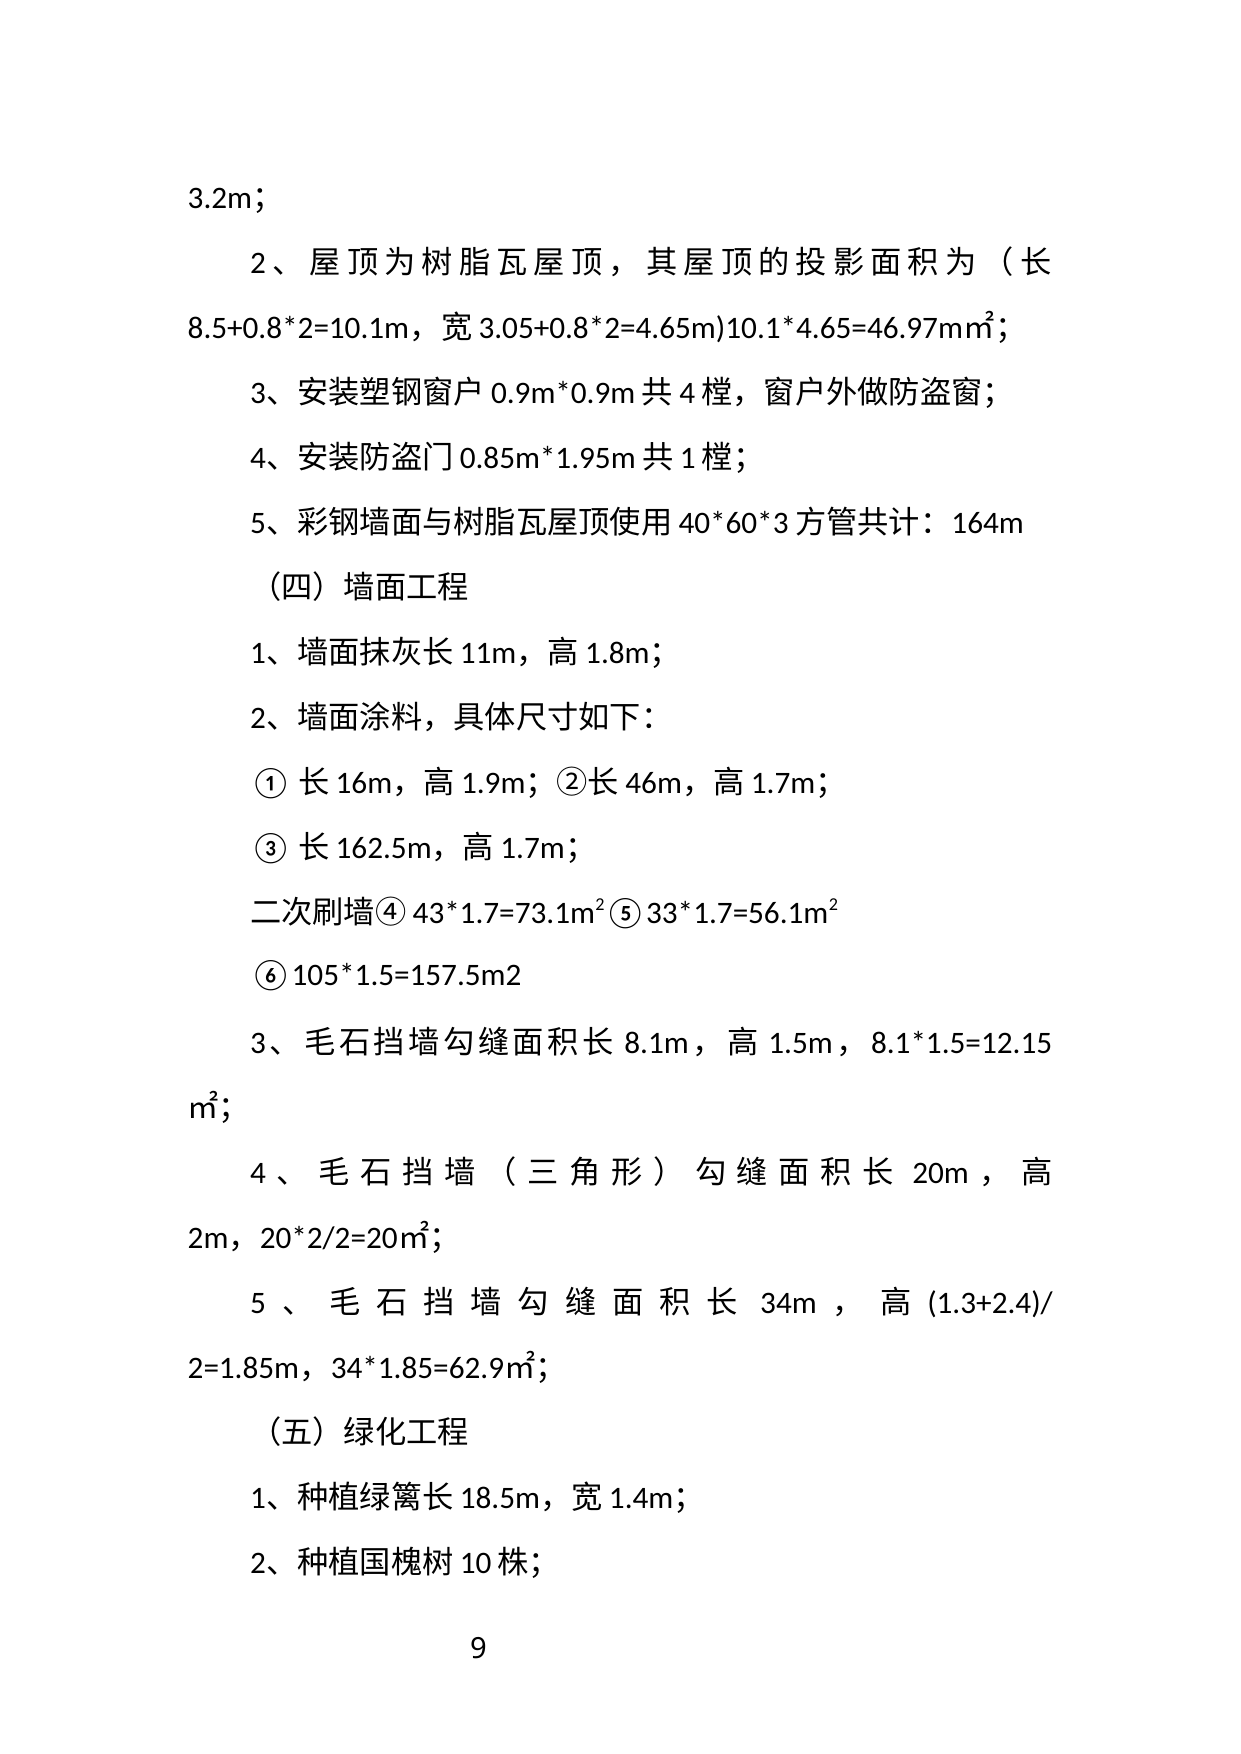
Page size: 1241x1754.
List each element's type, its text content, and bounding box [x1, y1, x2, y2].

text 5、彩钢墙面与树脂瓦屋顶使用40*60*3方管共计：164m [187, 487, 1053, 552]
text （五）绿化工程 [187, 1397, 1053, 1462]
text 2、种植国槐树10株； [187, 1527, 1053, 1592]
text （四）墙面工程 [187, 552, 1053, 617]
text 二次刷墙④43*1.7=73.1m2⑤33*1.7=56.1m2 [187, 877, 1053, 942]
text 3、安装塑钢窗户0.9m*0.9m共4樘，窗户外做防盗窗； [187, 357, 1053, 422]
text ③长162.5m，高1.7m； [187, 812, 1053, 877]
text 4、安装防盗门0.85m*1.95m共1樘； [187, 422, 1053, 487]
text 1、墙面抹灰长11m，高1.8m； [187, 617, 1053, 682]
text 3、毛石挡墙勾缝面积长8.1m，高1.5m，8.1*1.5=12.15㎡； [187, 1007, 1053, 1137]
text 2、墙面涂料，具体尺寸如下： [187, 682, 1053, 747]
text 2、屋顶为树脂瓦屋顶，其屋顶的投影面积为（长8.5+0.8*2=10.1m，宽3.05+0.8*2=4.65m)10.1*4.65=46.97m㎡； [187, 227, 1053, 357]
text 4、毛石挡墙（三角形）勾缝面积长20m，高2m，20*2/2=20㎡； [187, 1137, 1053, 1267]
text ①长16m，高1.9m；②长46m，高1.7m； [187, 747, 1053, 812]
text ⑥105*1.5=157.5m2 [187, 942, 1053, 1007]
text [187, 162, 1053, 227]
text 5、毛石挡墙勾缝面积长34m，高(1.3+2.4)/2=1.85m，34*1.85=62.9㎡； [187, 1267, 1053, 1397]
text 1、种植绿篱长18.5m，宽1.4m； [187, 1462, 1053, 1527]
